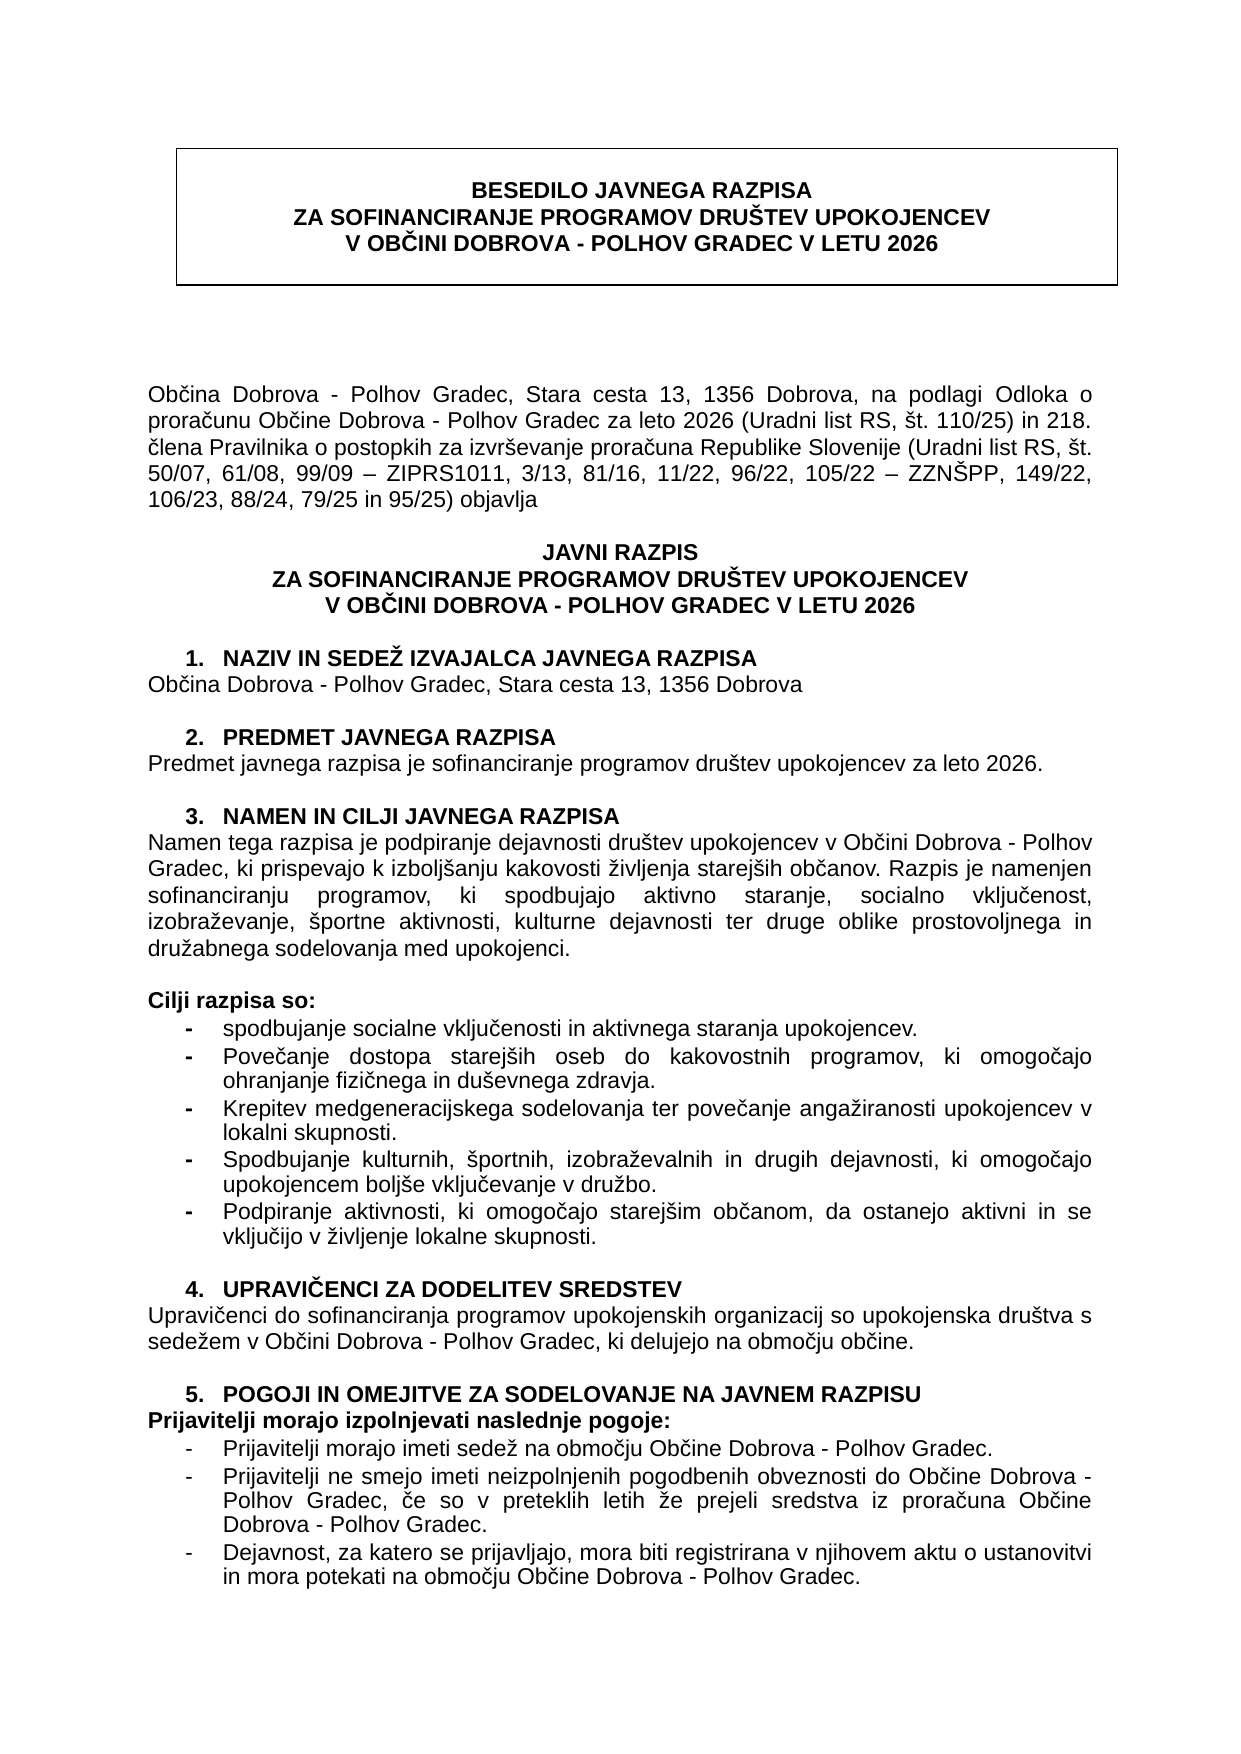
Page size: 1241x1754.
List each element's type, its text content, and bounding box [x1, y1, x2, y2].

text V OBČINI DOBROVA - POLHOV GRADEC V LETU 2026 [177, 227, 1117, 256]
list Podpiranje aktivnosti, ki omogočajo starejšim občanom, da ostanejo aktivni in se vključijo v življenje lokalne skupnosti. [185, 1197, 1093, 1249]
list spodbujanje socialne vključenosti in aktivnega staranja upokojencev. [185, 1013, 1093, 1042]
text BESEDILO JAVNEGA RAZPISA [177, 174, 1117, 200]
text ZA SOFINANCIRANJE PROGRAMOV DRUŠTEV UPOKOJENCEV [177, 200, 1117, 227]
list NAMEN IN CILJI JAVNEGA RAZPISA [185, 803, 1093, 829]
text Prijavitelji morajo izpolnjevati naslednje pogoje: [148, 1407, 1093, 1434]
text ZA SOFINANCIRANJE PROGRAMOV DRUŠTEV UPOKOJENCEV [148, 566, 1093, 592]
list Dejavnost, za katero se prijavljajo, mora biti registrirana v njihovem aktu o ustanovitvi in mora potekati na območju Občine Dobrova - Polhov Gradec. [185, 1537, 1093, 1589]
list Krepitev medgeneracijskega sodelovanja ter povečanje angažiranosti upokojencev v lokalni skupnosti. [185, 1093, 1093, 1145]
text JAVNI RAZPIS [148, 539, 1093, 566]
list NAZIV IN SEDEŽ IZVAJALCA JAVNEGA RAZPISA [185, 644, 1093, 671]
text Občina Dobrova - Polhov Gradec, Stara cesta 13, 1356 Dobrova, na podlagi Odloka o proračunu Občine Dobrova - Polhov Gradec za leto 2026 (Uradni list RS, št. 110/25) in 218. člena Pravilnika o postopkih za izvrševanje proračuna Republike Slovenije (Uradni list RS, št. 50/07, 61/08, 99/09 – ZIPRS1011, 3/13, 81/16, 11/22, 96/22, 105/22 – ZZNŠPP, 149/22, 106/23, 88/24, 79/25 in 95/25) objavlja [148, 381, 1093, 513]
list POGOJI IN OMEJITVE ZA SODELOVANJE NA JAVNEM RAZPISU [185, 1381, 1093, 1407]
text Upravičenci do sofinanciranja programov upokojenskih organizacij so upokojenska društva s sedežem v Občini Dobrova - Polhov Gradec, ki delujejo na območju občine. [148, 1302, 1093, 1354]
list UPRAVIČENCI ZA DODELITEV SREDSTEV [185, 1276, 1093, 1302]
list PREDMET JAVNEGA RAZPISA [185, 724, 1093, 750]
text Namen tega razpisa je podpiranje dejavnosti društev upokojencev v Občini Dobrova - Polhov Gradec, ki prispevajo k izboljšanju kakovosti življenja starejših občanov. Razpis je namenjen sofinanciranju programov, ki spodbujajo aktivno staranje, socialno vključenost, izobraževanje, športne aktivnosti, kulturne dejavnosti ter druge oblike prostovoljnega in družabnega sodelovanja med upokojenci. [148, 829, 1093, 961]
list Prijavitelji morajo imeti sedež na območju Občine Dobrova - Polhov Gradec. [185, 1434, 1093, 1462]
list Povečanje dostopa starejših oseb do kakovostnih programov, ki omogočajo ohranjanje fizičnega in duševnega zdravja. [185, 1042, 1093, 1093]
list Prijavitelji ne smejo imeti neizpolnjenih pogodbenih obveznosti do Občine Dobrova - Polhov Gradec, če so v preteklih letih že prejeli sredstva iz proračuna Občine Dobrova - Polhov Gradec. [185, 1462, 1093, 1537]
text Cilji razpisa so: [148, 987, 1093, 1013]
text Občina Dobrova - Polhov Gradec, Stara cesta 13, 1356 Dobrova [148, 671, 1093, 697]
text V OBČINI DOBROVA - POLHOV GRADEC V LETU 2026 [148, 592, 1093, 618]
list Spodbujanje kulturnih, športnih, izobraževalnih in drugih dejavnosti, ki omogočajo upokojencem boljše vključevanje v družbo. [185, 1145, 1093, 1197]
text Predmet javnega razpisa je sofinanciranje programov društev upokojencev za leto 2026. [148, 750, 1093, 776]
